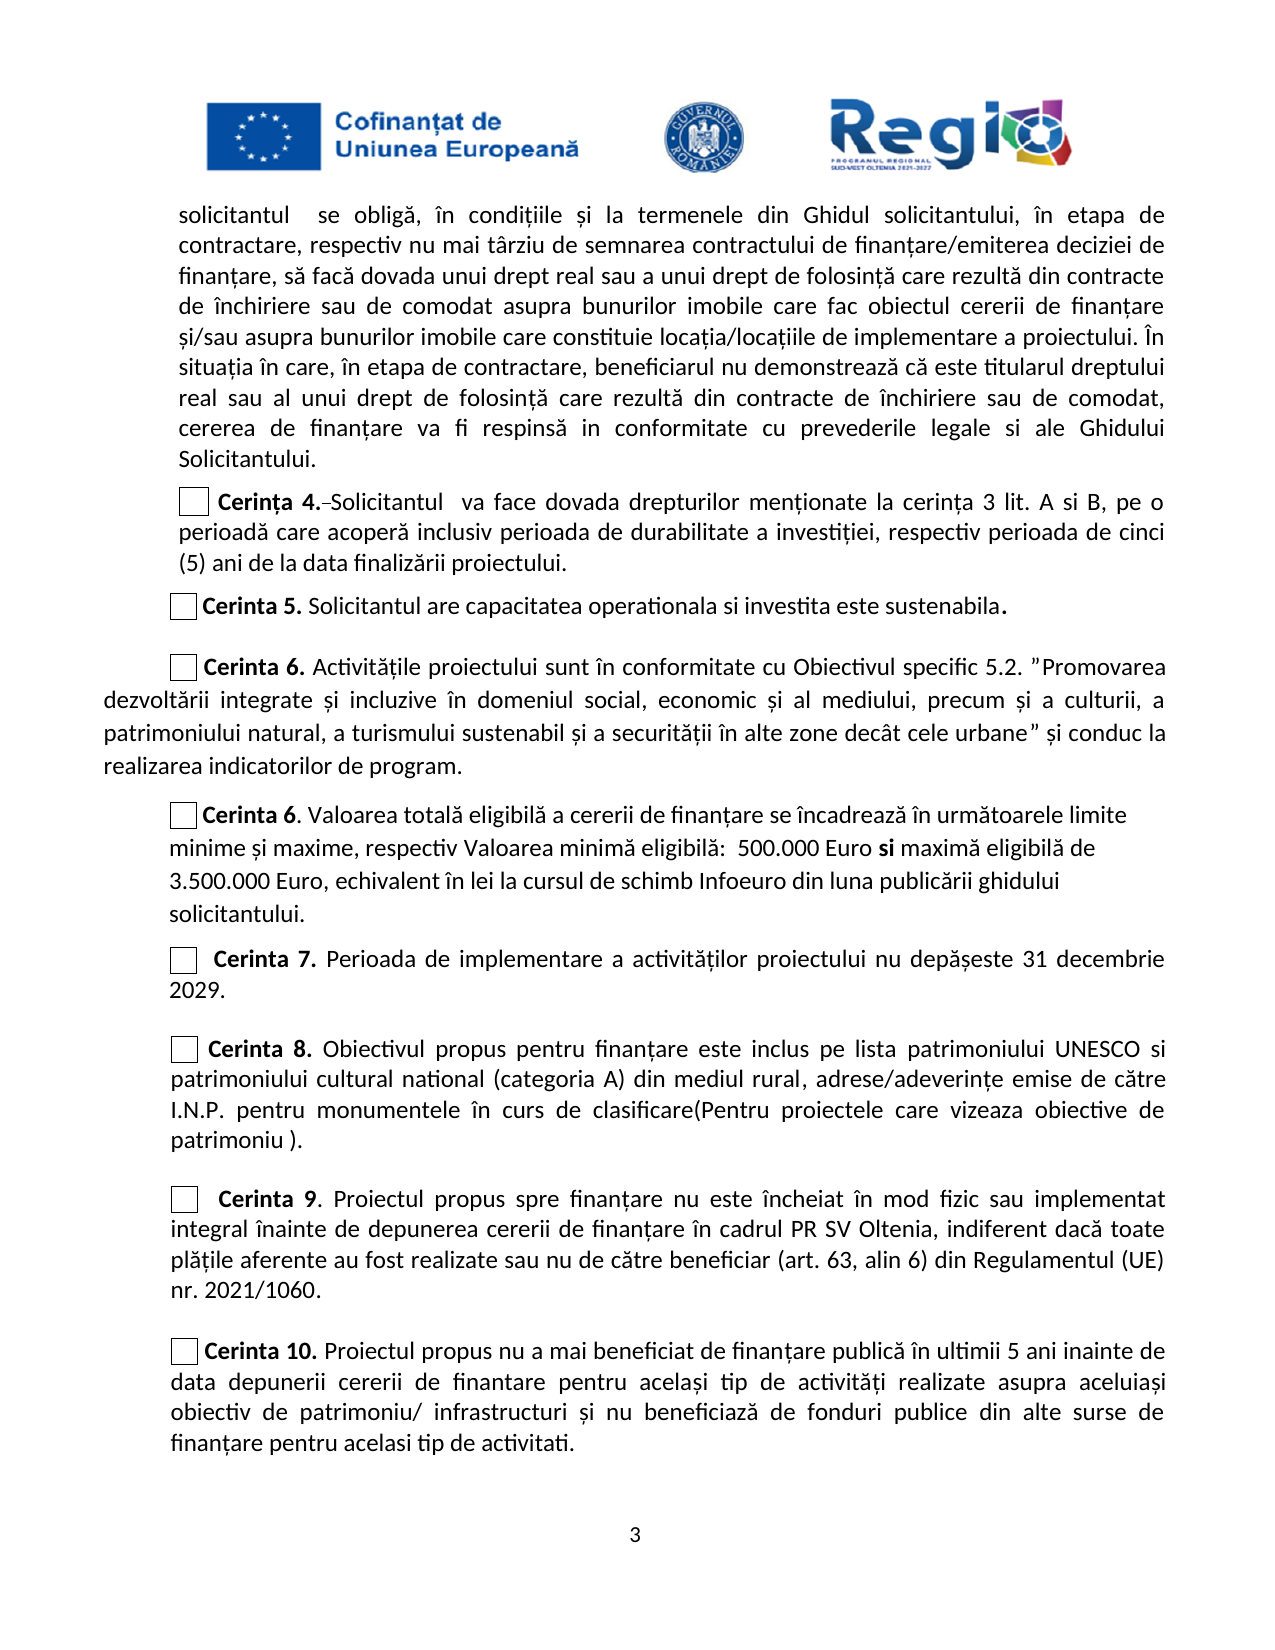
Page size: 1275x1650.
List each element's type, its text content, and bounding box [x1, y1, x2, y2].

picture [170, 73, 1100, 199]
list Cerinta 7. Perioada de implementare a activităților proiectului nu depășeste 31 decembrie 2029. [169, 944, 1166, 1005]
list Cerinta 8. Obiectivul propus pentru finanţare este inclus pe lista patrimoniului UNESCO si patrimoniului cultural national (categoria A) din mediul rural, adrese/adeverinţe emise de către I.N.P. pentru monumentele în curs de clasificare(Pentru proiectele care vizeaza obiective de patrimoniu ). [170, 1033, 1166, 1155]
list Cerinta 10. Proiectul propus nu a mai beneficiat de finanţare publică în ultimii 5 ani inainte de data depunerii cererii de finantare pentru acelaşi tip de activităţi realizate asupra aceluiaşi obiectiv de patrimoniu/ infrastructuri și nu beneficiază de fonduri publice din alte surse de finanțare pentru acelasi tip de activitati. [170, 1335, 1166, 1457]
text Cerinta 6. Valoarea totală eligibilă a cererii de finanțare se încadrează în următoarele limite minime și maxime, respectiv Valoarea minimă eligibilă: 500.000 Euro si maximă eligibilă de 3.500.000 Euro, echivalent în lei la cursul de schimb Infoeuro din luna publicării ghidului solicitantului. [169, 799, 1166, 929]
text Cerinta 6. Activitățile proiectului sunt în conformitate cu Obiectivul specific 5.2. ”Promovarea dezvoltării integrate și incluzive în domeniul social, economic și al mediului, precum și a culturii, a patrimoniului natural, a turismului sustenabil și a securității în alte zone decât cele urbane” și conduc la realizarea indicatorilor de program. [103, 651, 1166, 780]
list Cerinta 5. Solicitantul are capacitatea operationala si investita este sustenabila. [169, 590, 1166, 621]
list Cerinta 9. Proiectul propus spre finanţare nu este încheiat în mod fizic sau implementat integral înainte de depunerea cererii de finanțare în cadrul PR SV Oltenia, indiferent dacă toate plățile aferente au fost realizate sau nu de către beneficiar (art. 63, alin 6) din Regulamentul (UE) nr. 2021/1060. [170, 1183, 1166, 1305]
list Cerința 4. Solicitantul va face dovada drepturilor menționate la cerința 3 lit. A si B, pe o perioadă care acoperă inclusiv perioada de durabilitate a investiției, respectiv perioada de cinci (5) ani de la data finalizării proiectului. [178, 486, 1166, 578]
